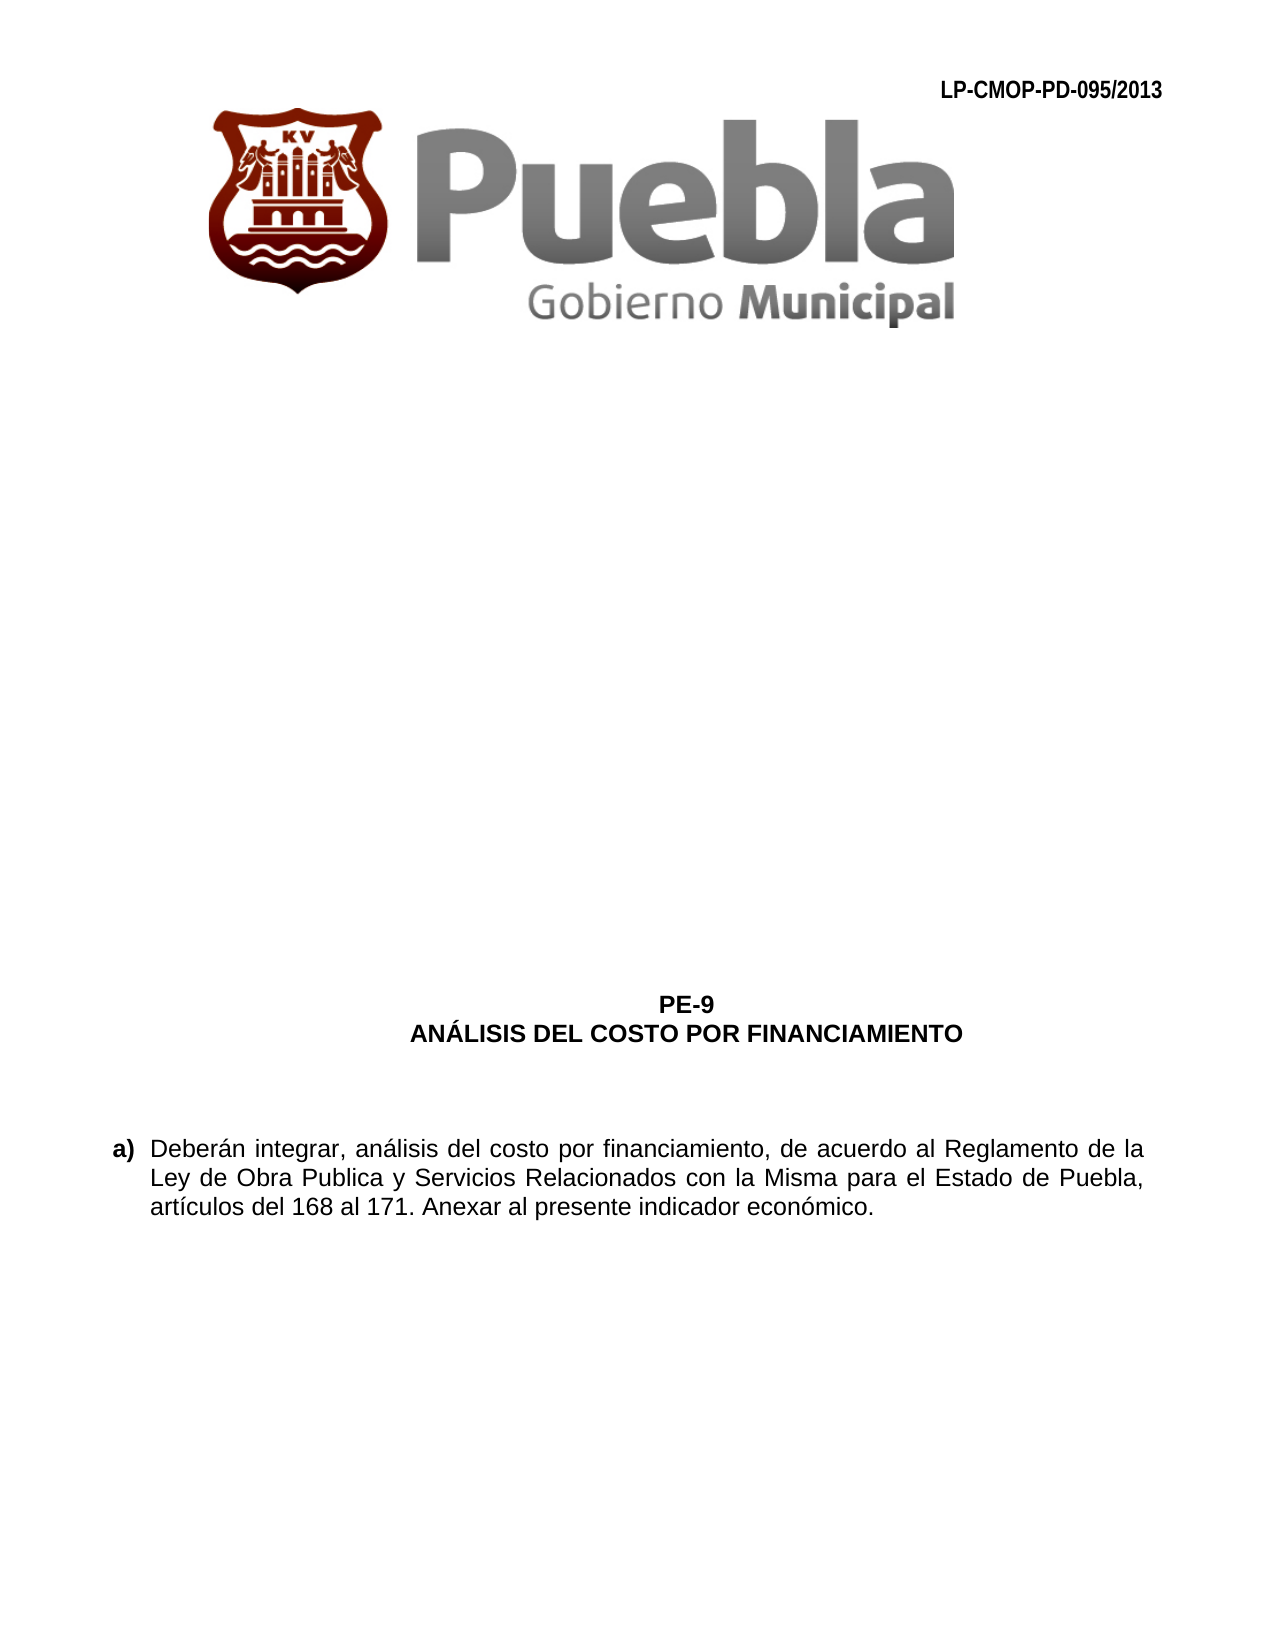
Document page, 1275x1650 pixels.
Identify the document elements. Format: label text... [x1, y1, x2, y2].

text ANÁLISIS DEL COSTO POR FINANCIAMIENTO [112, 1019, 1261, 1048]
text PE-9 [112, 990, 1261, 1019]
picture [208, 108, 954, 328]
list Deberán integrar, análisis del costo por financiamiento, de acuerdo al Reglamento de de Obra Publica y Servicios Relacionados con para el Estado de Puebla, artículos del 168 al 171. Anexar al presente indicador económico. [112, 1134, 1146, 1220]
